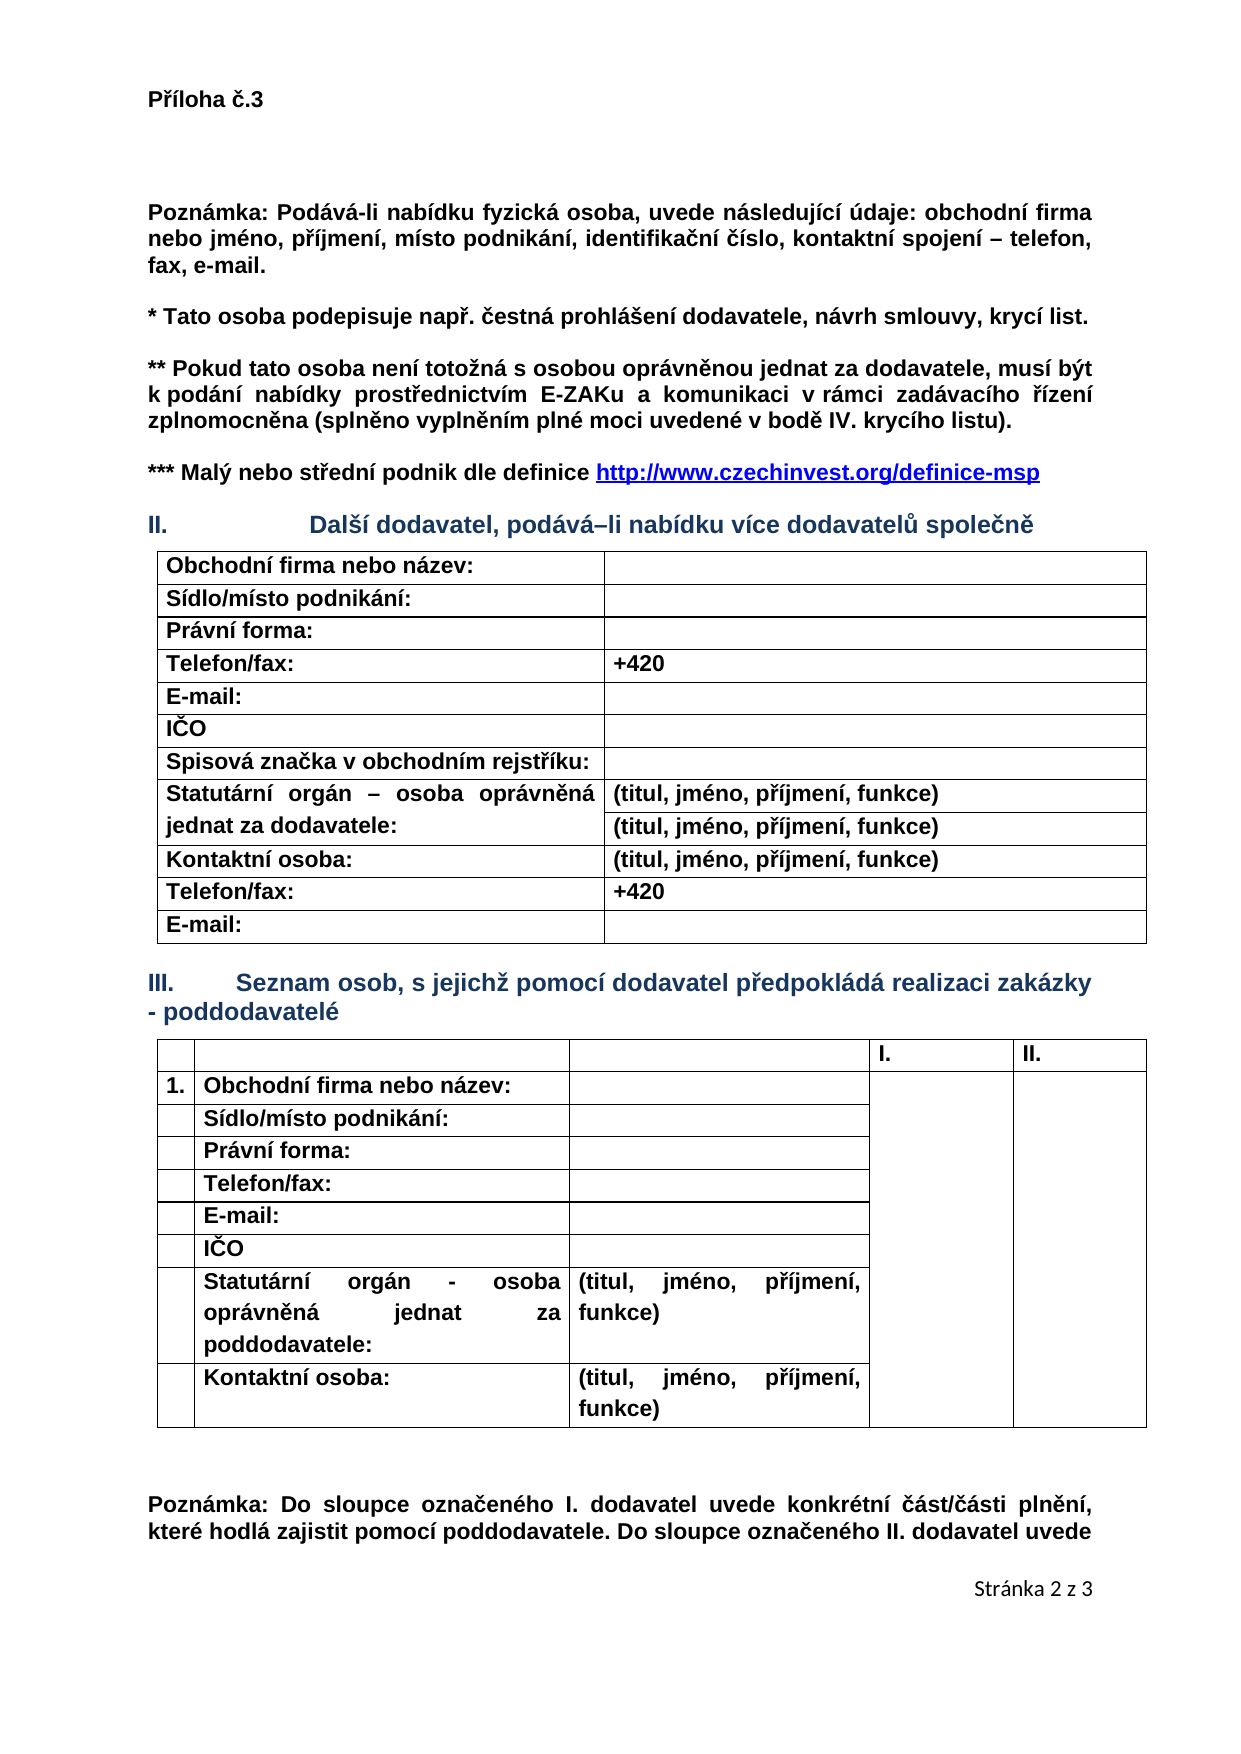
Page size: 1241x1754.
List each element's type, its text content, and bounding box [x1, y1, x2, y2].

table_cell (titul, jméno, příjmení, funkce) [570, 1364, 869, 1427]
table_cell [605, 683, 1146, 714]
table_cell Kontaktní osoba: [158, 846, 604, 877]
text * Tato osoba podepisuje např. čestná prohlášení dodavatele, návrh smlouvy, krycí list. [148, 303, 1093, 329]
table_cell (titul, jméno, příjmení, funkce) [570, 1268, 869, 1362]
table_header II. [1014, 1040, 1146, 1071]
table_cell 1. [158, 1072, 194, 1104]
table_cell [570, 1072, 869, 1104]
table_cell [570, 1203, 869, 1234]
table_cell Sídlo/místo podnikání: [195, 1105, 569, 1136]
table_cell Kontaktní osoba: [195, 1364, 569, 1427]
table_cell [1014, 1072, 1146, 1427]
text *** Malý nebo střední podnik dle definice http://www.czechinvest.org/definice-msp [148, 458, 1093, 485]
table_cell [570, 1170, 869, 1201]
table_cell IČO [195, 1235, 569, 1267]
table_cell [158, 1203, 194, 1234]
table_cell [605, 748, 1146, 779]
table_cell +420 [605, 878, 1146, 910]
table_cell Sídlo/místo podnikání: [158, 585, 604, 616]
table_header Obchodní firma nebo název: [158, 552, 604, 584]
table_cell (titul, jméno, příjmení, funkce) [605, 780, 1146, 812]
table_cell [605, 585, 1146, 616]
table_header I. [870, 1040, 1013, 1071]
table_cell [605, 715, 1146, 747]
table_cell Právní forma: [195, 1137, 569, 1169]
table_header [570, 1040, 869, 1071]
table_cell [570, 1235, 869, 1267]
table_cell [158, 1235, 194, 1267]
table_cell [158, 1137, 194, 1169]
table_header [195, 1040, 569, 1071]
table_cell [158, 1364, 194, 1427]
table_cell [158, 1170, 194, 1201]
table_header [605, 552, 1146, 584]
text Poznámka: Podává-li nabídku fyzická osoba, uvede následující údaje: obchodní firma nebo jméno, příjmení, místo podnikání, identifikační číslo, kontaktní spojení – telefon, fax, e-mail. [148, 199, 1093, 278]
table_cell [605, 911, 1146, 942]
subtitle Další dodavatel, podává–li nabídku více dodavatelů společně [148, 510, 1093, 539]
table_cell E-mail: [158, 911, 604, 942]
table_cell E-mail: [195, 1203, 569, 1234]
table_cell +420 [605, 650, 1146, 682]
table_cell [570, 1137, 869, 1169]
table_cell (titul, jméno, příjmení, funkce) [605, 846, 1146, 877]
table_cell [158, 1268, 194, 1362]
table_cell Telefon/fax: [158, 878, 604, 910]
table_cell [605, 618, 1146, 649]
table_cell Statutární orgán – osoba oprávněná jednat za dodavatele: [158, 780, 604, 844]
table_header [158, 1040, 194, 1071]
table_cell Spisová značka v obchodním rejstříku: [158, 748, 604, 779]
subtitle Seznam osob, s jejichž pomocí dodavatel předpokládá realizaci zakázky - poddodavatelé [148, 968, 1093, 1026]
table_cell Telefon/fax: [195, 1170, 569, 1201]
table_cell Obchodní firma nebo název: [195, 1072, 569, 1104]
table_cell [870, 1072, 1013, 1427]
text ** Pokud tato osoba není totožná s osobou oprávněnou jednat za dodavatele, musí být k podání nabídky prostřednictvím E-ZAKu a komunikaci v rámci zadávacího řízení zplnomocněna (splněno vyplněním plné moci uvedené v bodě IV. krycího listu). [148, 354, 1093, 433]
table_cell Statutární orgán - osoba oprávněná jednat za poddodavatele: [195, 1268, 569, 1362]
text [148, 1491, 1093, 1544]
table_cell [570, 1105, 869, 1136]
table_cell Právní forma: [158, 618, 604, 649]
table_cell (titul, jméno, příjmení, funkce) [605, 813, 1146, 844]
table_cell Telefon/fax: [158, 650, 604, 682]
table_cell IČO [158, 715, 604, 747]
table_cell [158, 1105, 194, 1136]
table_cell E-mail: [158, 683, 604, 714]
